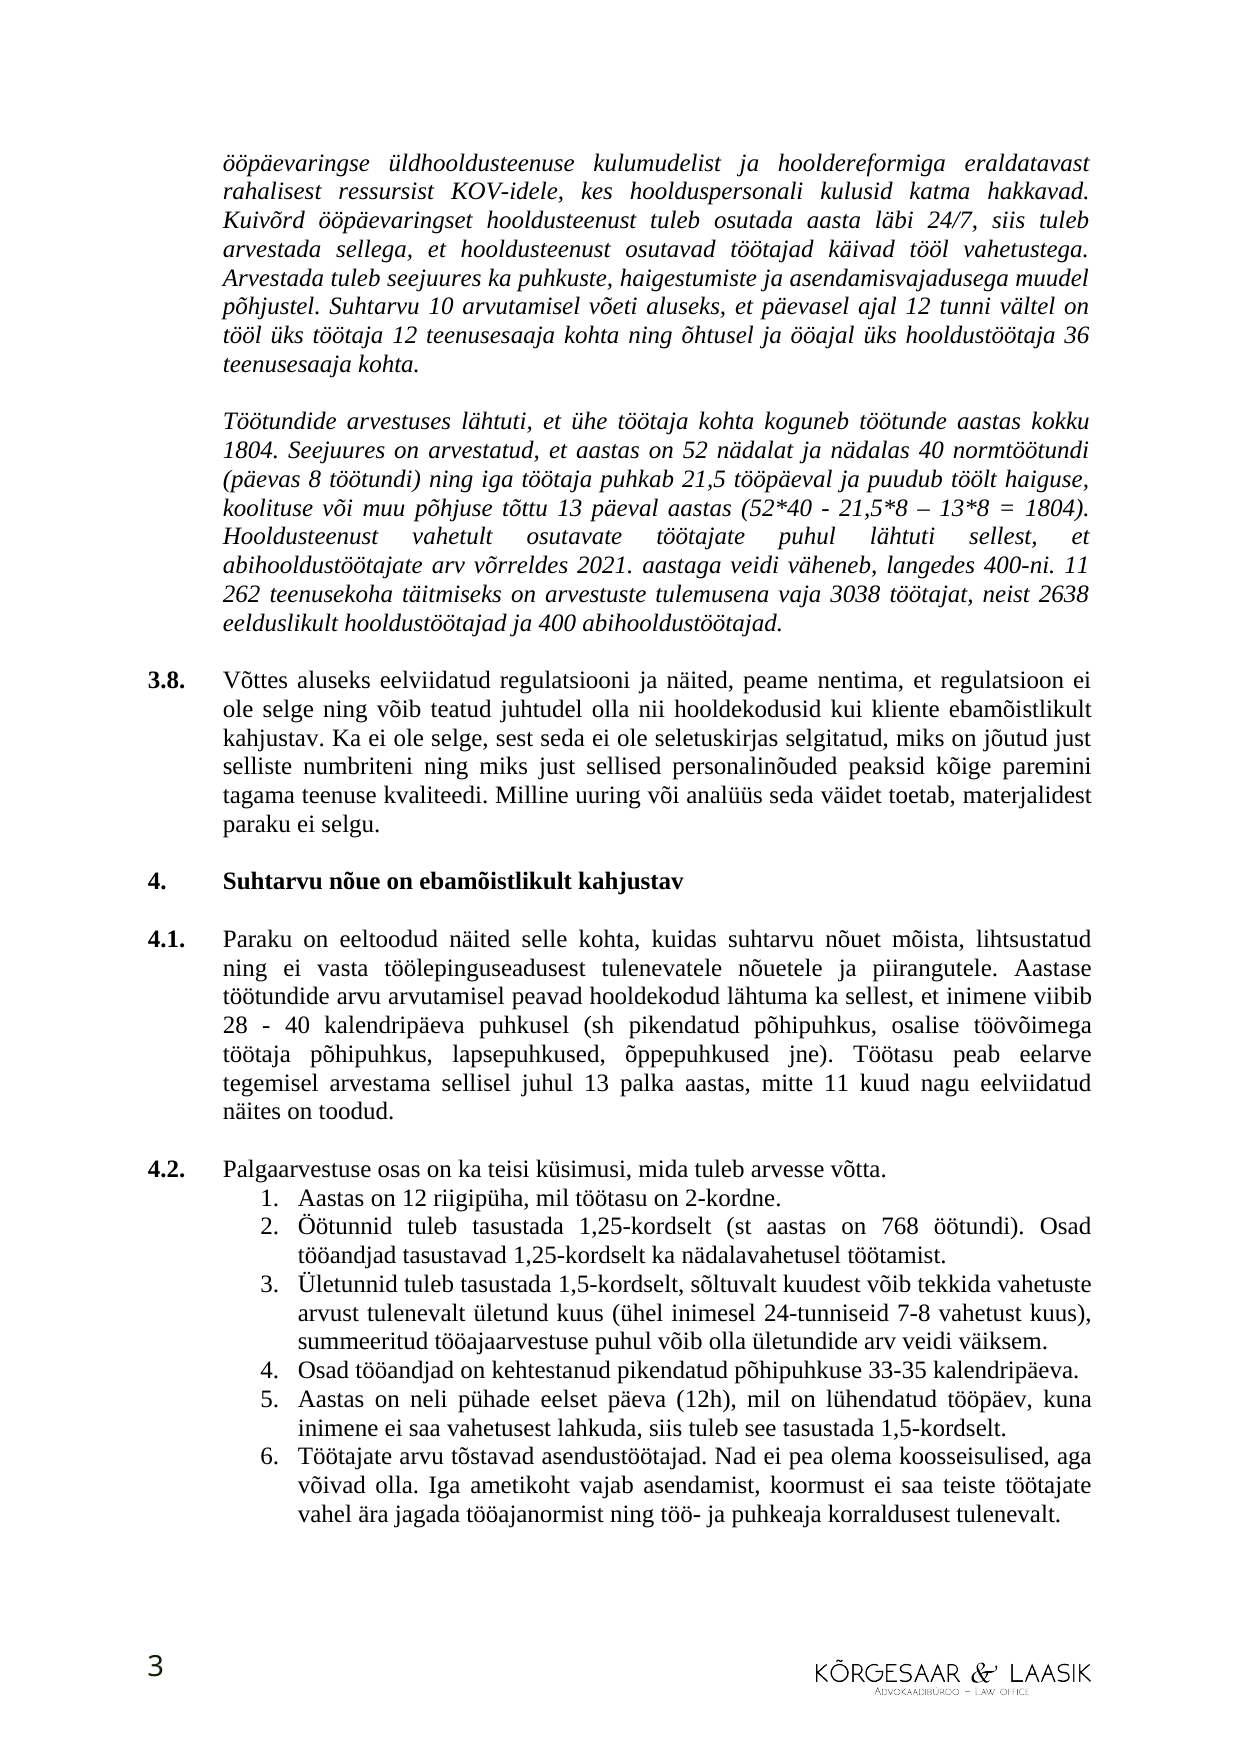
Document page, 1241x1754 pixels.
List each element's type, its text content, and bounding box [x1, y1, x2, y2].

list Osad tööandjad on kehtestanud pikendatud põhipuhkuse 33-35 kalendripäeva. [260, 1355, 1092, 1384]
list Võttes aluseks eelviidatud regulatsiooni ja näited, peame nentima, et regulatsioon ei ole selge ning võib teatud juhtudel olla nii hooldekodusid kui kliente ebamõistlikult kahjustav. Ka ei ole selge, sest seda ei ole seletuskirjas selgitatud, miks on jõutud just selliste numbriteni ning miks just sellised personalinõuded peaksid kõige paremini tagama teenuse kvaliteedi. Milline uuring või analüüs seda väidet toetab, materjalidest paraku ei selgu. [148, 665, 1092, 838]
list Suhtarvu nõue on ebamõistlikult kahjustav [148, 866, 1092, 895]
list Paraku on eeltoodud näited selle kohta, kuidas suhtarvu nõuet mõista, lihtsustatud ning ei vasta töölepinguseadusest tulenevatele nõuetele ja piirangutele. Aastase töötundide arvu arvutamisel peavad hooldekodud lähtuma ka sellest, et inimene viibib 28 - 40 kalendripäeva puhkusel (sh pikendatud põhipuhkus, osalise töövõimega töötaja põhipuhkus, lapsepuhkused, õppepuhkused jne). Töötasu peab eelarve tegemisel arvestama sellisel juhul 13 palka aastas, mitte 11 kuud nagu eelviidatud näites on toodud. [148, 924, 1092, 1125]
list Öötunnid tuleb tasustada 1,25-kordselt (st aastas on 768 öötundi). Osad tööandjad tasustavad 1,25-kordselt ka nädalavahetusel töötamist. [260, 1211, 1092, 1269]
list Palgaarvestuse osas on ka teisi küsimusi, mida tuleb arvesse võtta. [148, 1154, 1092, 1183]
list Aastas on 12 riigipüha, mil töötasu on 2-kordne. [260, 1183, 1092, 1211]
picture [808, 1650, 1101, 1709]
text Töötundide arvestuses lähtuti, et ühe töötaja kohta koguneb töötunde aastas kokku 1804. Seejuures on arvestatud, et aastas on 52 nädalat ja nädalas 40 normtöötundi (päevas 8 töötundi) ning iga töötaja puhkab 21,5 tööpäeval ja puudub töölt haiguse, koolituse või muu põhjuse tõttu 13 päeval aastas (52*40 - 21,5*8 – 13*8 = 1804). Hooldusteenust vahetult osutavate töötajate puhul lähtuti sellest, et abihooldustöötajate arv võrreldes 2021. aastaga veidi väheneb, langedes 400-ni. 11 262 teenusekoha täitmiseks on arvestuste tulemusena vaja 3038 töötajat, neist 2638 eelduslikult hooldustöötajad ja 400 abihooldustöötajad. [223, 406, 1092, 636]
list Töötajate arvu tõstavad asendustöötajad. Nad ei pea olema koosseisulised, aga võivad olla. Iga ametikoht vajab asendamist, koormust ei saa teiste töötajate vahel ära jagada tööajanormist ning töö- ja puhkeaja korraldusest tulenevalt. [260, 1441, 1092, 1528]
list Aastas on neli pühade eelset päeva (12h), mil on lühendatud tööpäev, kuna inimene ei saa vahetusest lahkuda, siis tuleb see tasustada 1,5-kordselt. [260, 1384, 1092, 1441]
list Ületunnid tuleb tasustada 1,5-kordselt, sõltuvalt kuudest võib tekkida vahetuste arvust tulenevalt ületund kuus (ühel inimesel 24-tunniseid 7-8 vahetust kuus), summeeritud tööajaarvestuse puhul võib olla ületundide arv veidi väiksem. [260, 1269, 1092, 1355]
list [223, 148, 1092, 378]
